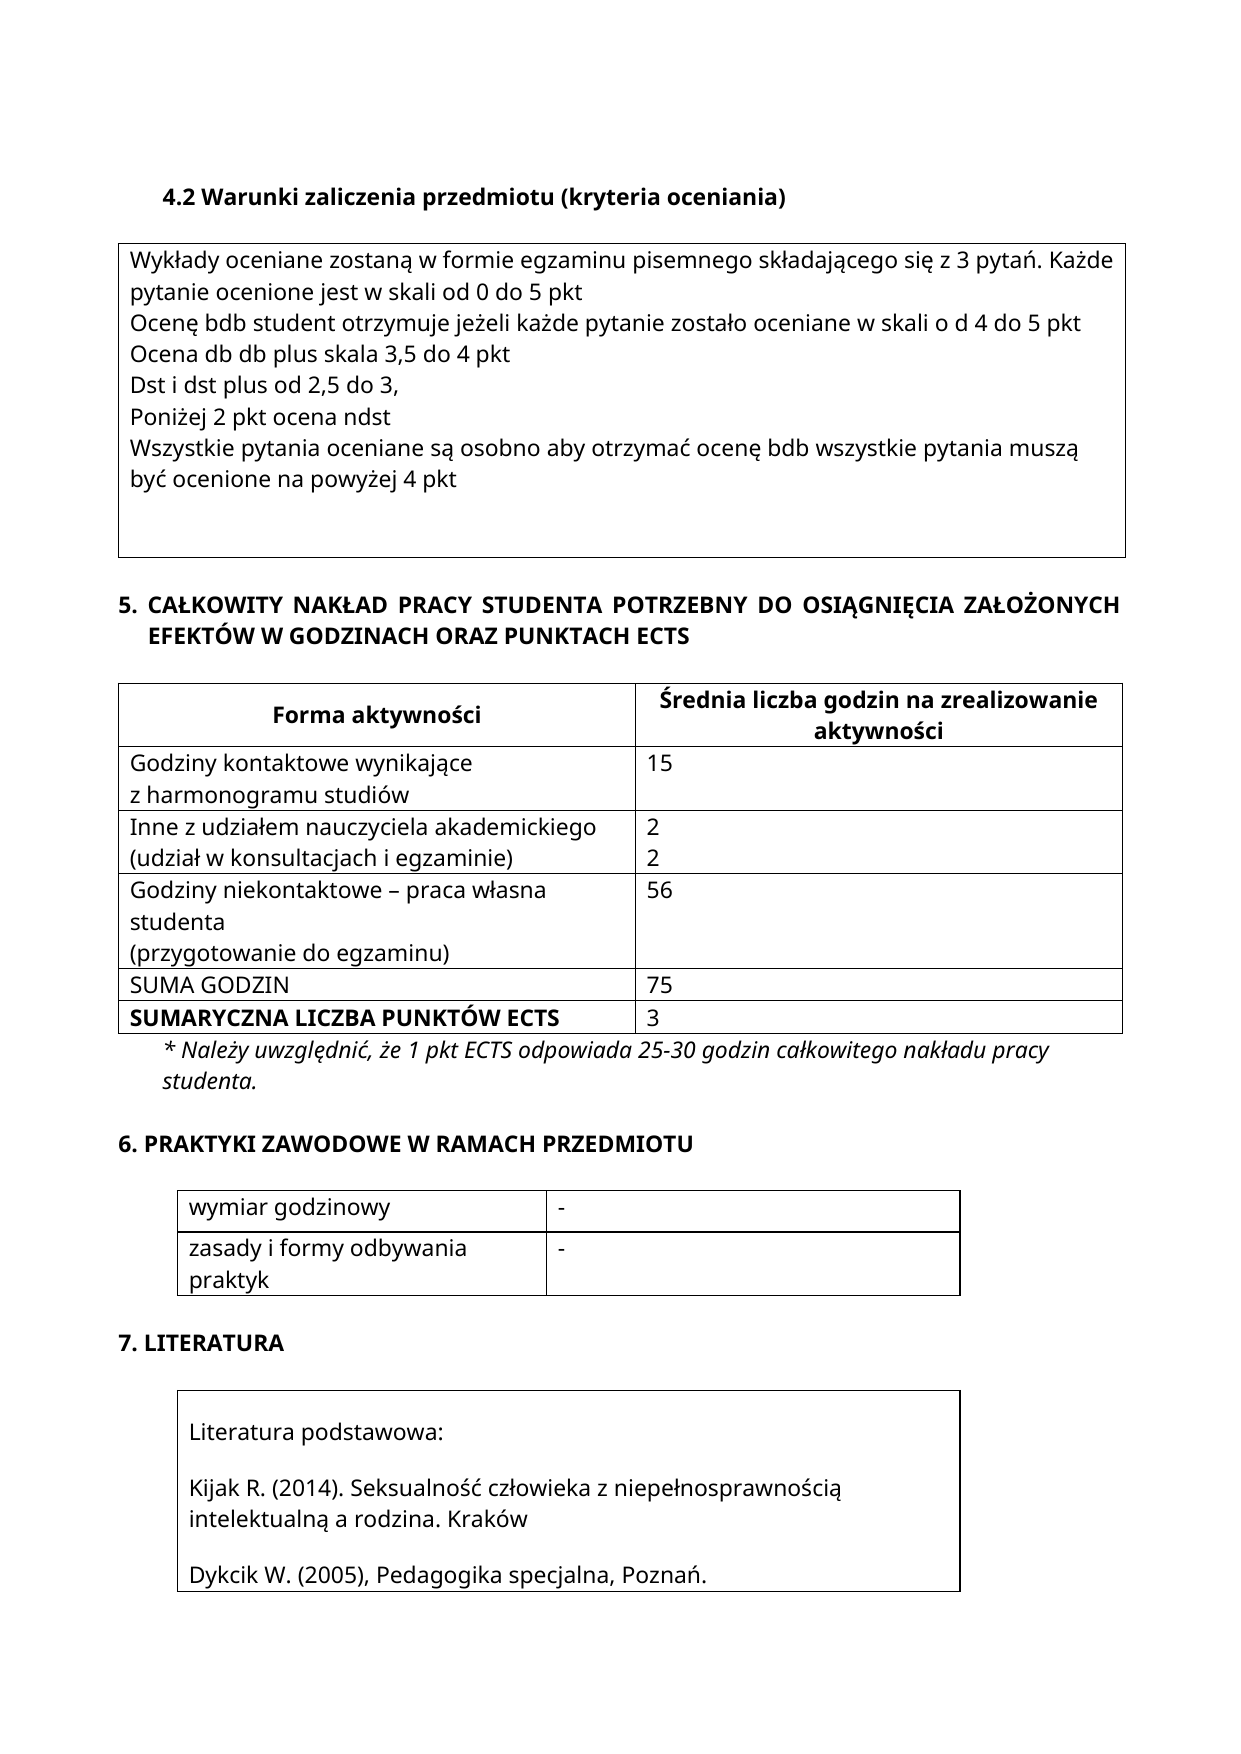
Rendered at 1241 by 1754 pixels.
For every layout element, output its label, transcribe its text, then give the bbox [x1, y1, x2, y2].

table_cell 56 [636, 874, 1122, 968]
text 7. LITERATURA [118, 1327, 1122, 1358]
text * Należy uwzględnić, że 1 pkt ECTS odpowiada 25-30 godzin całkowitego nakładu pracy studenta. [162, 1034, 1122, 1096]
table_cell Godziny niekontaktowe – praca własna studenta (przygotowanie do egzaminu) [119, 874, 635, 968]
table_header Średnia liczba godzin na zrealizowanie aktywności [636, 684, 1122, 746]
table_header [178, 1391, 959, 1591]
table_cell 75 [636, 969, 1122, 1000]
table_cell Godziny kontaktowe wynikające z harmonogramu studiów [119, 747, 635, 810]
text 5. CAŁKOWITY NAKŁAD PRACY STUDENTA POTRZEBNY DO OSIĄGNIĘCIA ZAŁOŻONYCH EFEKTÓW W GODZINACH ORAZ PUNKTACH ECTS [118, 589, 1122, 651]
table_cell - [547, 1233, 959, 1295]
table_cell SUMA GODZIN [119, 969, 635, 1000]
table_cell 2 2 [636, 811, 1122, 873]
table_header Wykłady oceniane zostaną w formie egzaminu pisemnego składającego się z 3 pytań. Każde pytanie ocenione jest w skali od 0 do 5 pkt Ocenę bdb student otrzymuje jeżeli każde pytanie zostało oceniane w skali o d 4 do 5 pkt Ocena db db plus skala 3,5 do 4 pkt Dst i dst plus od 2,5 do 3, Poniżej 2 pkt ocena ndst Wszystkie pytania oceniane są osobno aby otrzymać ocenę bdb wszystkie pytania muszą być ocenione na powyżej 4 pkt [119, 244, 1125, 557]
table_cell zasady i formy odbywania praktyk [178, 1233, 546, 1295]
table_header wymiar godzinowy [178, 1191, 546, 1231]
table_cell Inne z udziałem nauczyciela akademickiego (udział w konsultacjach i egzaminie) [119, 811, 635, 873]
table_cell 3 [636, 1001, 1122, 1033]
table_header - [547, 1191, 959, 1231]
table_cell SUMARYCZNA LICZBA PUNKTÓW ECTS [119, 1001, 635, 1033]
text 4.2 Warunki zaliczenia przedmiotu (kryteria oceniania) [162, 181, 1122, 212]
table_cell 15 [636, 747, 1122, 810]
text 6. PRAKTYKI ZAWODOWE W RAMACH PRZEDMIOTU [118, 1127, 1122, 1159]
table_header Forma aktywności [119, 684, 635, 746]
